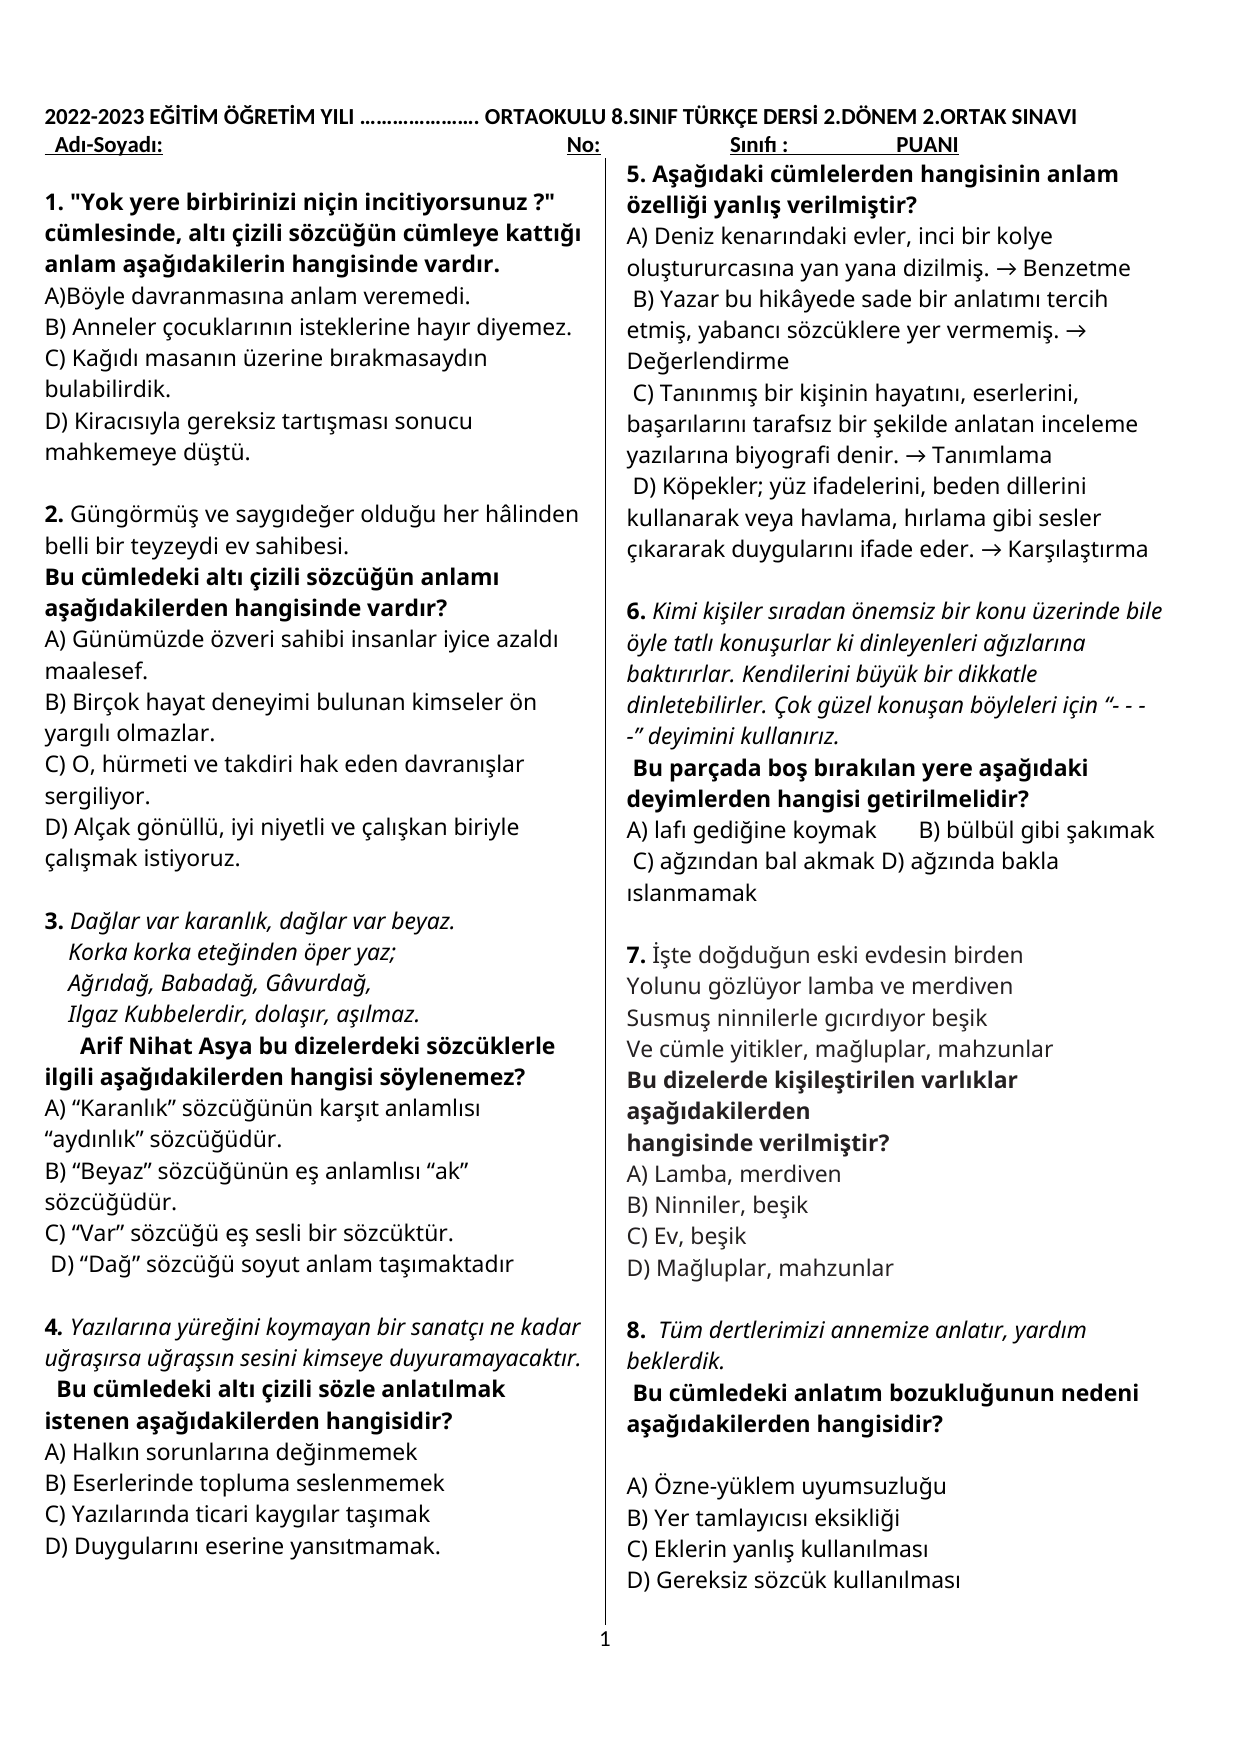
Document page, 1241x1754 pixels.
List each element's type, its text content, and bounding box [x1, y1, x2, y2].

list A)Böyle davranmasına anlam veremedi. [44, 279, 583, 311]
list D) Gereksiz sözcük kullanılması [626, 1564, 1165, 1595]
list A) “Karanlık” sözcüğünün karşıt anlamlısı “aydınlık” sözcüğüdür. [44, 1092, 583, 1154]
list C) Yazılarında ticari kaygılar taşımak [44, 1498, 583, 1529]
list Bu parçada boş bırakılan yere aşağıdaki deyimlerden hangisi getirilmelidir? [626, 752, 1165, 814]
list 5. Aşağıdaki cümlelerden hangisinin anlam özelliği yanlış verilmiştir? [626, 158, 1165, 220]
list D) Duygularını eserine yansıtmamak. [44, 1529, 583, 1561]
list C) Eklerin yanlış kullanılması [626, 1533, 1165, 1564]
list B) “Beyaz” sözcüğünün eş anlamlısı “ak” sözcüğüdür. [44, 1154, 583, 1217]
list B) Yazar bu hikâyede sade bir anlatımı tercih etmiş, yabancı sözcüklere yer vermemiş. → Değerlendirme [626, 283, 1165, 377]
list Adı-Soyadı: No: Sınıfı : PUANI [44, 130, 1165, 158]
list D) Köpekler; yüz ifadelerini, beden dillerini kullanarak veya havlama, hırlama gibi sesler çıkararak duygularını ifade eder. → Karşılaştırma [626, 470, 1165, 564]
list Ağrıdağ, Babadağ, Gâvurdağ, [44, 967, 583, 998]
list Korka korka eteğinden öper yaz; [44, 936, 583, 967]
list Ilgaz Kubbelerdir, dolaşır, aşılmaz. [44, 998, 583, 1029]
list Arif Nihat Asya bu dizelerdeki sözcüklerle ilgili aşağıdakilerden hangisi söylenemez? [44, 1029, 583, 1092]
list 2022-2023 EĞİTİM ÖĞRETİM YILI …………………. ORTAOKULU 8.SINIF TÜRKÇE DERSİ 2.DÖNEM 2.ORTAK SINAVI [44, 102, 1165, 130]
list 3. Dağlar var karanlık, dağlar var beyaz. [44, 904, 583, 936]
list C) Tanınmış bir kişinin hayatını, eserlerini, başarılarını tarafsız bir şekilde anlatan inceleme yazılarına biyografi denir. → Tanımlama [626, 377, 1165, 470]
list A) Deniz kenarındaki evler, inci bir kolye oluştururcasına yan yana dizilmiş. → Benzetme [626, 220, 1165, 283]
list Bu cümledeki anlatım bozukluğunun nedeni aşağıdakilerden hangisidir? [626, 1377, 1165, 1439]
list D) “Dağ” sözcüğü soyut anlam taşımaktadır [44, 1248, 583, 1279]
list C) Kağıdı masanın üzerine bırakmasaydın bulabilirdik. [44, 342, 583, 404]
list C) “Var” sözcüğü eş sesli bir sözcüktür. [44, 1217, 583, 1248]
list A) lafı gediğine koymak B) bülbül gibi şakımak [626, 814, 1165, 845]
list C) ağzından bal akmak D) ağzında bakla ıslanmamak [626, 845, 1165, 908]
list 8. Tüm dertlerimizi annemize anlatır, yardım beklerdik. [626, 1314, 1165, 1377]
list 2. Güngörmüş ve saygıdeğer olduğu her hâlinden belli bir teyzeydi ev sahibesi. Bu cümledeki altı çizili sözcüğün anlamı aşağıdakilerden hangisinde vardır? A) Günümüzde özveri sahibi insanlar iyice azaldı maalesef. B) Birçok hayat deneyimi bulunan kimseler ön yargılı olmazlar. C) O, hürmeti ve takdiri hak eden davranışlar sergiliyor. D) Alçak gönüllü, iyi niyetli ve çalışkan biriyle çalışmak istiyoruz. [44, 498, 583, 873]
list Bu cümledeki altı çizili sözle anlatılmak istenen aşağıdakilerden hangisidir? [44, 1373, 583, 1436]
list A) Özne-yüklem uyumsuzluğu [626, 1470, 1165, 1502]
list 7. İşte doğduğun eski evdesin birden Yolunu gözlüyor lamba ve merdiven Susmuş ninnilerle gıcırdıyor beşik Ve cümle yitikler, mağluplar, mahzunlar Bu dizelerde kişileştirilen varlıklar aşağıdakilerden hangisinde verilmiştir? A) Lamba, merdiven B) Ninniler, beşik C) Ev, beşik D) Mağluplar, mahzunlar [626, 939, 1165, 1283]
list 6. Kimi kişiler sıradan önemsiz bir konu üzerinde bile öyle tatlı konuşurlar ki dinleyenleri ağızlarına baktırırlar. Kendilerini büyük bir dikkatle dinletebilirler. Çok güzel konuşan böyleleri için “- - - -” deyimini kullanırız. [626, 595, 1165, 752]
list B) Yer tamlayıcısı eksikliği [626, 1502, 1165, 1533]
list D) Kiracısıyla gereksiz tartışması sonucu mahkemeye düştü. [44, 404, 583, 467]
list B) Eserlerinde topluma seslenmemek [44, 1467, 583, 1498]
list 1. "Yok yere birbirinizi niçin incitiyorsunuz ?" cümlesinde, altı çizili sözcüğün cümleye kattığı anlam aşağıdakilerin hangisinde vardır. [44, 186, 583, 279]
list A) Halkın sorunlarına değinmemek [44, 1436, 583, 1467]
list B) Anneler çocuklarının isteklerine hayır diyemez. [44, 311, 583, 342]
list 4. Yazılarına yüreğini koymayan bir sanatçı ne kadar uğraşırsa uğraşsın sesini kimseye duyuramayacaktır. [44, 1311, 583, 1373]
